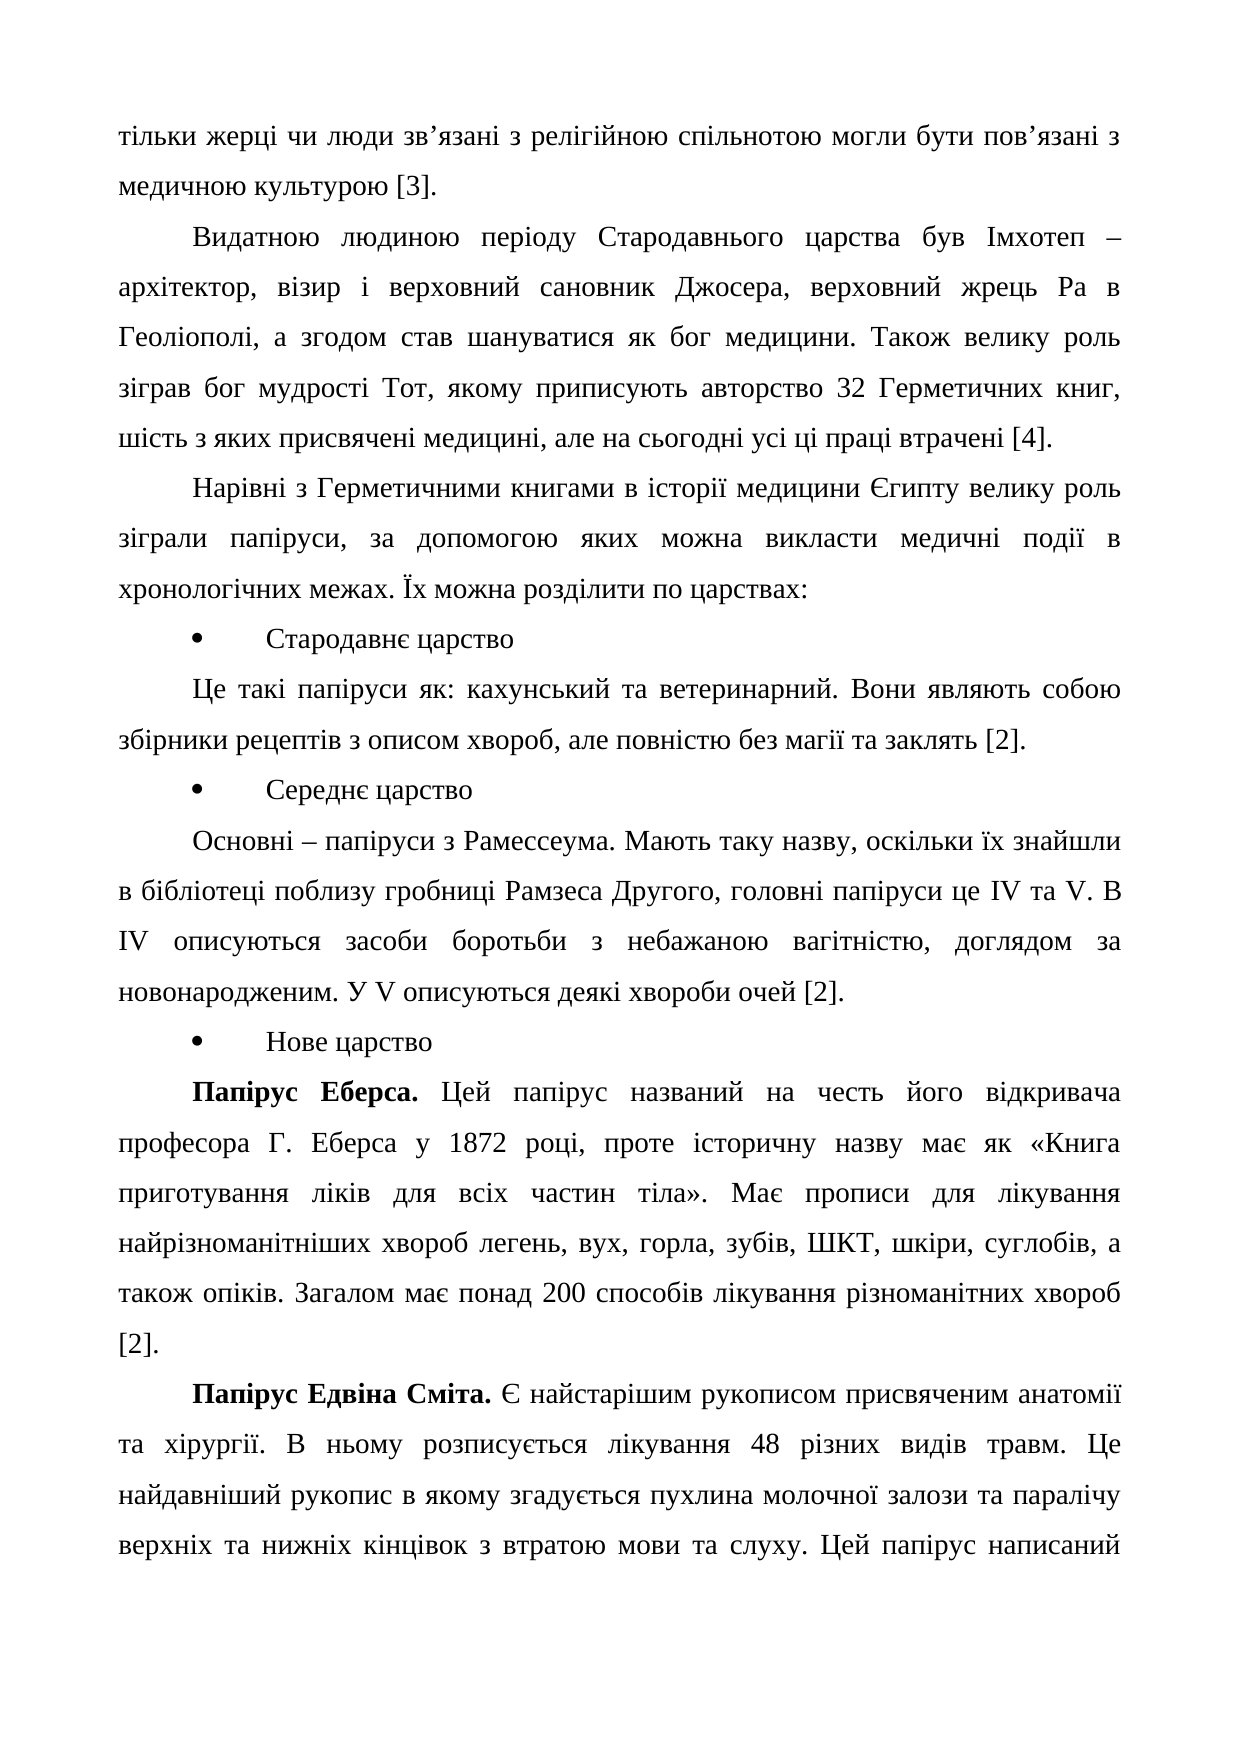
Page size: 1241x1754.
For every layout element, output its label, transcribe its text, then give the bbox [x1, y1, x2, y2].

list Стародавнє царство [118, 621, 1122, 655]
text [118, 118, 1122, 202]
text Нарівні з Герметичними книгами в історії медицини Єгипту велику роль зіграли папіруси, за допомогою яких можна викласти медичні події в хронологічних межах. Їх можна розділити по царствах: [118, 470, 1122, 604]
text Видатною людиною періоду Стародавнього царства був Імхотеп – архітектор, візир і верховний сановник Джосера, верховний жрець Ра в Геоліополі, а згодом став шануватися як бог медицини. Також велику роль зіграв бог мудрості Тот, якому приписують авторство 32 Герметичних книг, шість з яких присвячені медицині, але на сьогодні усі ці праці втрачені [4]. [118, 219, 1122, 453]
list Нове царство [118, 1024, 1122, 1058]
list Середнє царство [118, 772, 1122, 806]
text Папірус Еберса. Цей папірус названий на честь його відкривача професора Г. Еберса у 1872 році, проте історичну назву має як «Книга приготування ліків для всіх частин тіла». Має прописи для лікування найрізноманітніших хвороб легень, вух, горла, зубів, ШКТ, шкіри, суглобів, а також опіків. Загалом має понад 200 способів лікування різноманітних хвороб [2]. [118, 1074, 1122, 1359]
text Це такі папіруси як: кахунський та ветеринарний. Вони являють собою збірники рецептів з описом хвороб, але повністю без магії та заклять [2]. [118, 672, 1122, 756]
text Основні – папіруси з Рамессеума. Мають таку назву, оскільки їх знайшли в бібліотеці поблизу гробниці Рамзеса Другого, головні папіруси це IV та V. В IV описуються засоби боротьби з небажаною вагітністю, доглядом за новонародженим. У V описуються деякі хвороби очей [2]. [118, 823, 1122, 1007]
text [118, 1376, 1122, 1561]
